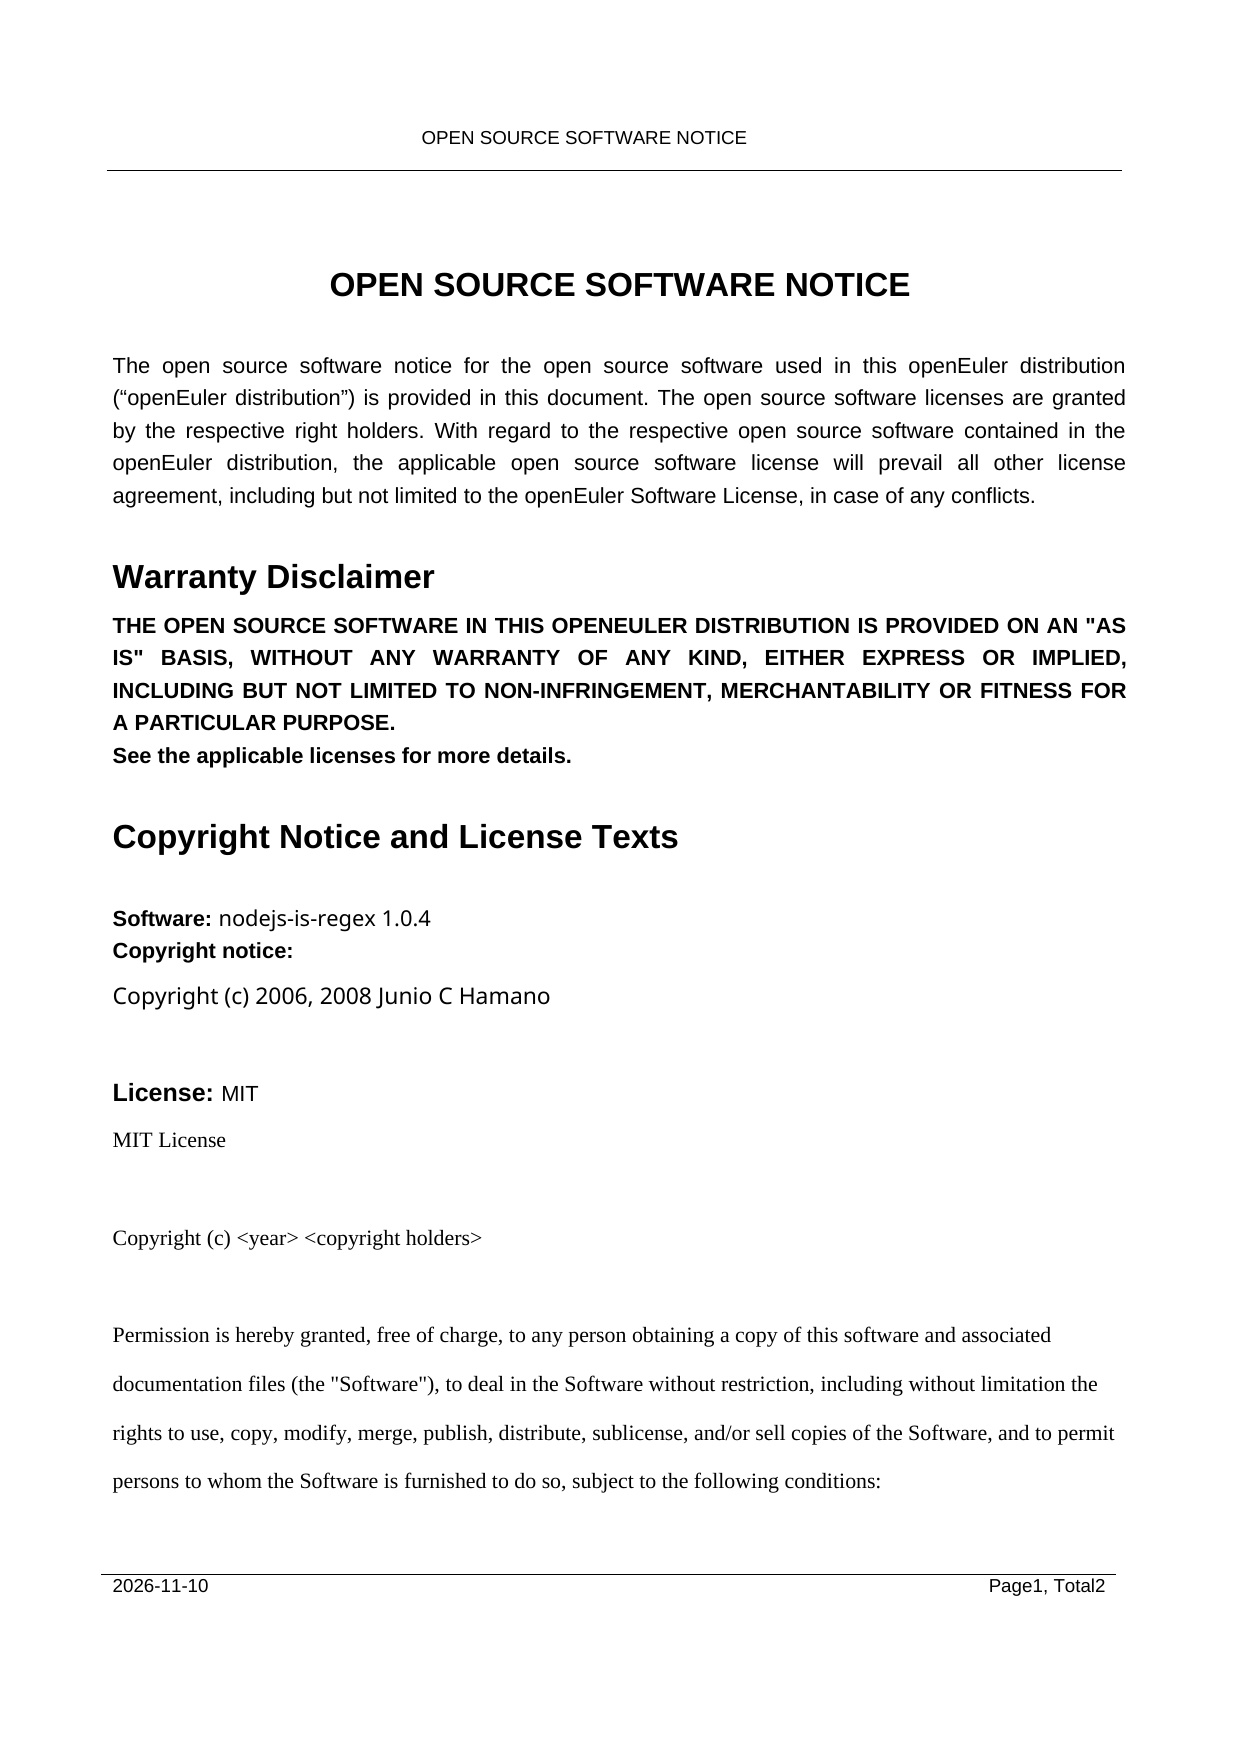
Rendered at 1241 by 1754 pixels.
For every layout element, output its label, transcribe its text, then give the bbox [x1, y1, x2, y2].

text The open source software notice for the open source software used in this openEuler distribution (“openEuler distribution”) is provided in this document. The open source software licenses are granted by the respective right holders. With regard to the respective open source software contained in the openEuler distribution, the applicable open source software license will prevail all other license agreement, including but not limited to the openEuler Software License, in case of any conflicts. [112, 349, 1128, 511]
text Copyright Notice and License Texts [112, 804, 1128, 869]
text OPEN SOURCE SOFTWARE NOTICE [112, 251, 1128, 316]
text Copyright (c) 2006, 2008 Junio C Hamano [112, 979, 1128, 1060]
text Software: nodejs-is-regex 1.0.4 [112, 901, 1128, 934]
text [112, 1123, 1128, 1497]
text License: MIT [112, 1077, 1128, 1109]
text Warranty Disclaimer [112, 544, 1128, 609]
text THE OPEN SOURCE SOFTWARE IN THIS OPENEULER DISTRIBUTION IS PROVIDED ON AN "AS IS" BASIS, WITHOUT ANY WARRANTY OF ANY KIND, EITHER EXPRESS OR IMPLIED, INCLUDING BUT NOT LIMITED TO NON-INFRINGEMENT, MERCHANTABILITY OR FITNESS FOR A PARTICULAR PURPOSE. See the applicable licenses for more details. [112, 609, 1128, 771]
text Copyright notice: [112, 934, 1128, 966]
